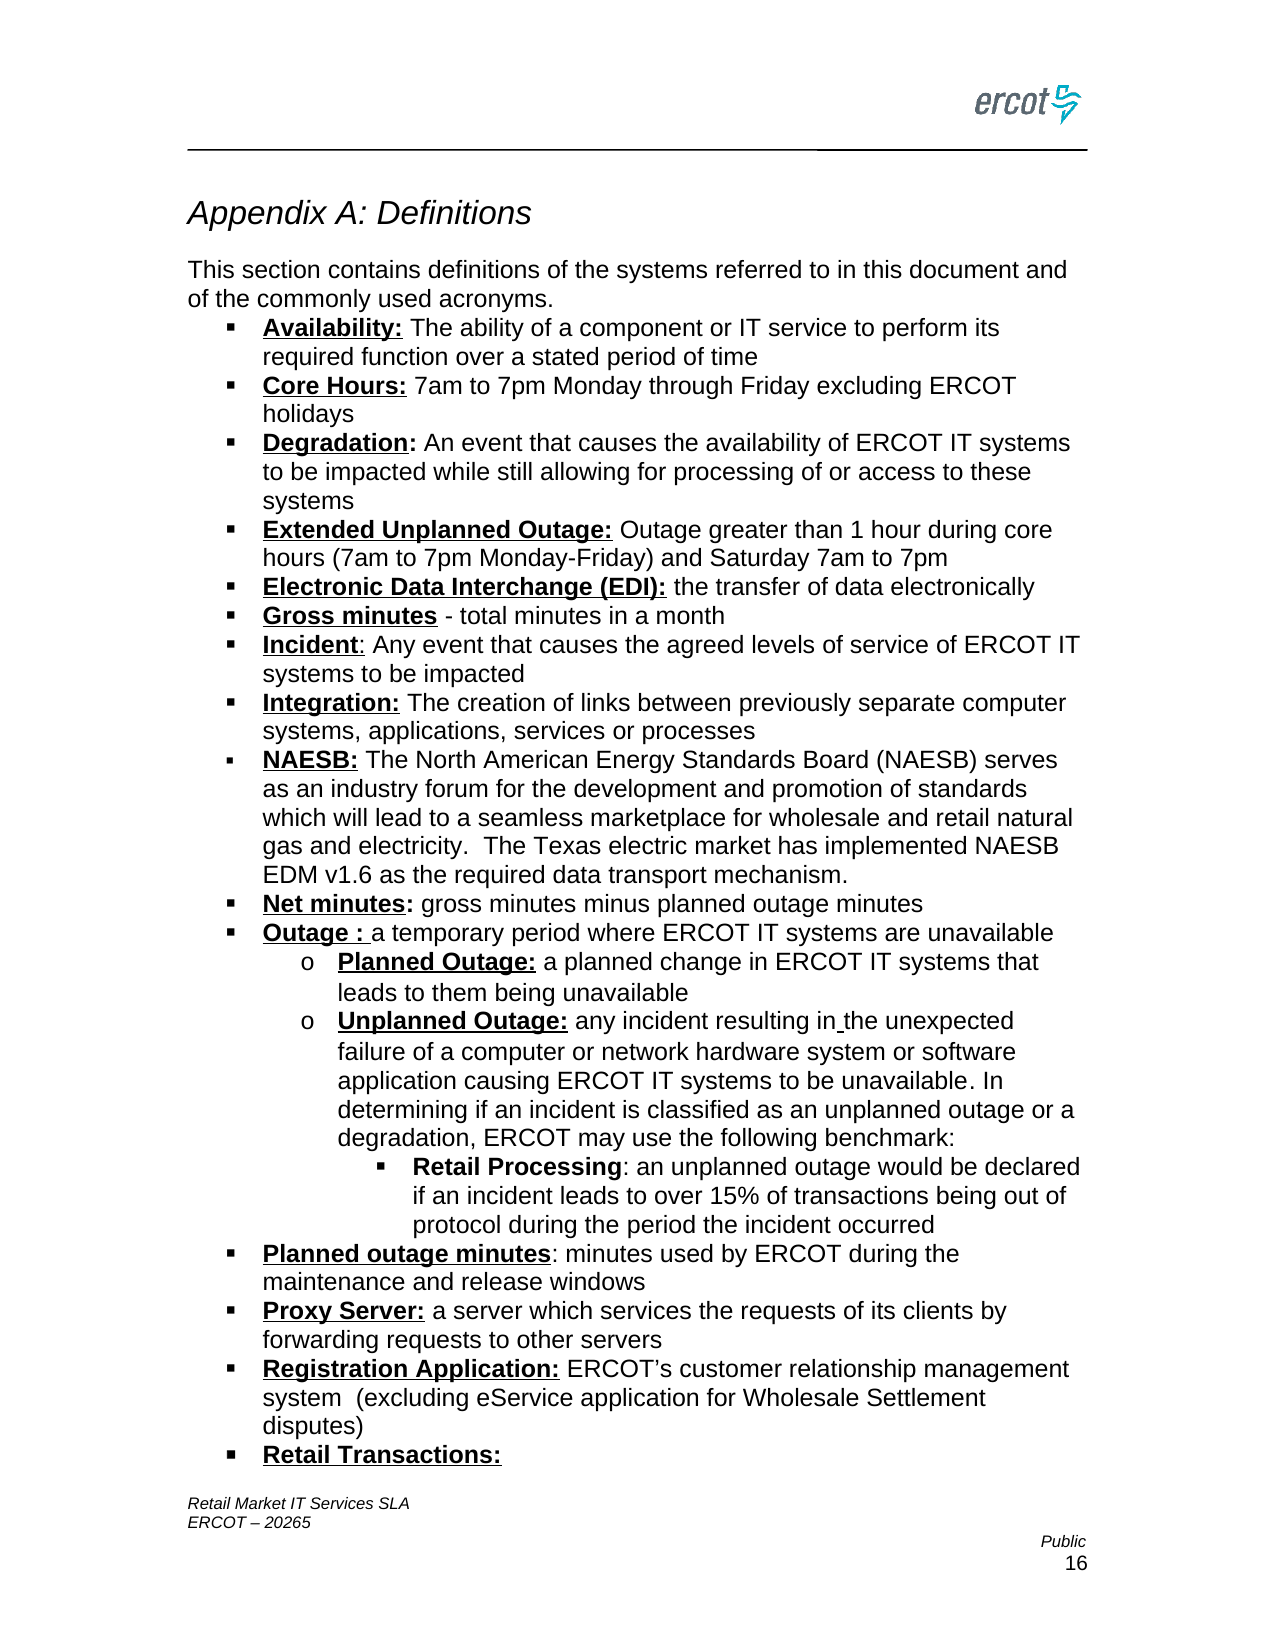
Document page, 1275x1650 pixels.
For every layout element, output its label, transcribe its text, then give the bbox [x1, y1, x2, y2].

list Extended Unplanned Outage: Outage greater than 1 hour during core hours (7am to 7pm Monday-Friday) and Saturday 7am to 7pm [225, 514, 1087, 572]
list Retail Transactions: [225, 1440, 1087, 1469]
list Retail Processing: an unplanned outage would be declared if an incident leads to over 15% of transactions being out of protocol during the period the incident occurred [375, 1152, 1087, 1238]
list Gross minutes - total minutes in a month [225, 601, 1087, 630]
list Core Hours: 7am to 7pm Monday through Friday excluding ERCOT holidays [225, 371, 1087, 428]
list Electronic Data Interchange (EDI): the transfer of data electronically [225, 572, 1087, 601]
list Incident: Any event that causes the agreed levels of service of ERCOT IT systems to be impacted [225, 630, 1087, 687]
list Unplanned Outage: any incident resulting in the unexpected failure of a computer or network hardware system or software application causing ERCOT IT systems to be unavailable. In determining if an incident is classified as an unplanned outage or a degradation, ERCOT may use the following benchmark: [300, 1006, 1087, 1152]
list Planned outage minutes: minutes used by ERCOT during the maintenance and release windows [225, 1238, 1087, 1296]
list Net minutes: gross minutes minus planned outage minutes [225, 889, 1087, 918]
list NAESB: The North American Energy Standards Board (NAESB) serves as an industry forum for the development and promotion of standards which will lead to a seamless marketplace for wholesale and retail natural gas and electricity. The electric market has implemented NAESB EDM v1.6 as the required data transport mechanism. [225, 745, 1087, 889]
list Proxy Server: a server which services the requests of its clients by forwarding requests to other servers [225, 1296, 1087, 1354]
list Integration: The creation of links between previously separate computer systems, applications, services or processes [225, 687, 1087, 745]
text Appendix A: Definitions [187, 193, 1087, 232]
list Availability: The ability of a component or IT service to perform its required function over a stated period of time [225, 313, 1087, 371]
list Degradation: An event that causes the availability of ERCOT IT systems to be impacted while still allowing for processing of or access to these systems [225, 428, 1087, 514]
text This section contains definitions of the systems referred to in this document and of the commonly used acronyms. [187, 256, 1087, 313]
list Registration Application: ERCOT’s customer relationship management system (excluding eService application for Wholesale Settlement disputes) [225, 1354, 1087, 1440]
list Outage : a temporary period where ERCOT IT systems are unavailable [225, 918, 1087, 947]
picture [968, 75, 1088, 135]
list Planned Outage: a planned change in ERCOT IT systems that leads to them being unavailable [300, 947, 1087, 1006]
